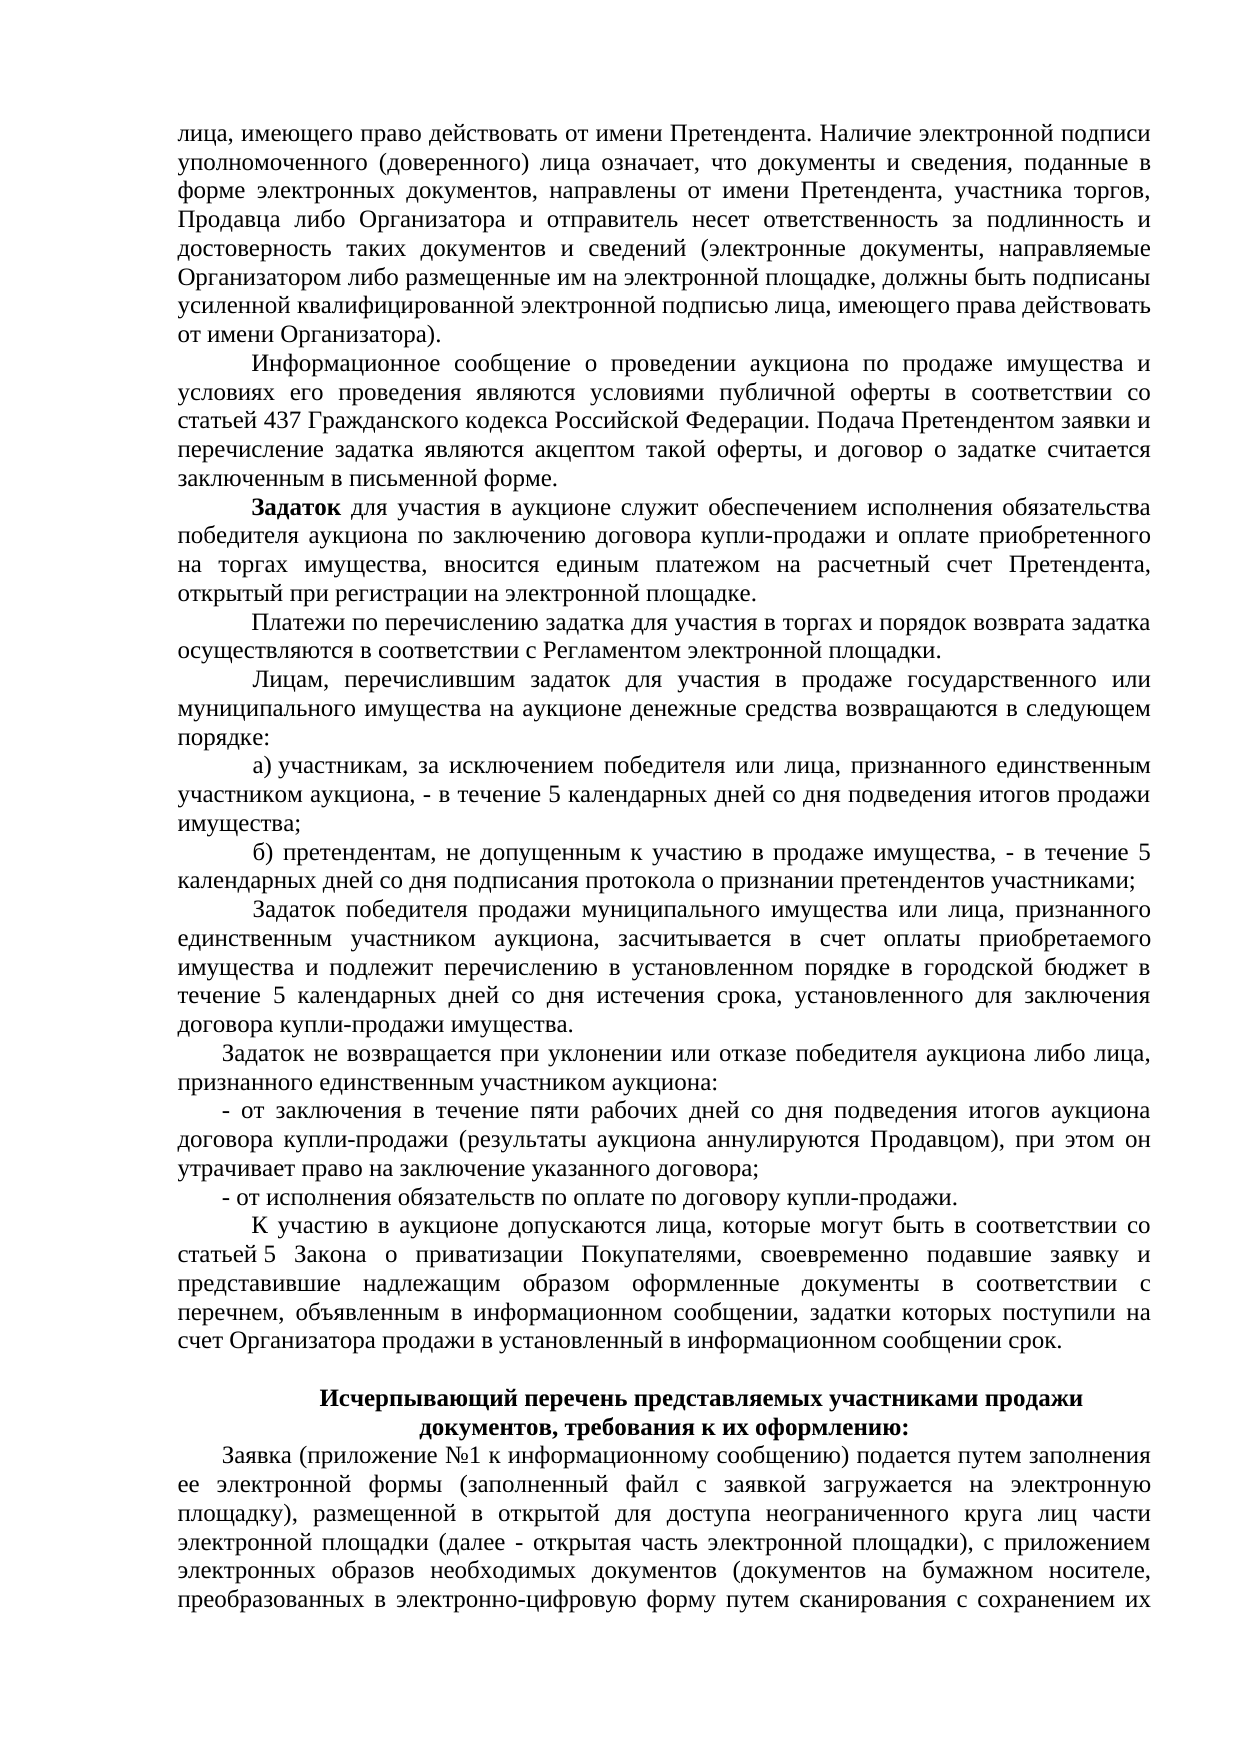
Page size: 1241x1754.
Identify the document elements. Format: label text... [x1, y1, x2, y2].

text Задаток победителя продажи муниципального имущества или лица, признанного единственным участником аукциона, засчитывается в счет оплаты приобретаемого имущества и подлежит перечислению в установленном порядке в городской бюджет в течение 5 календарных дней со дня истечения срока, установленного для заключения договора купли-продажи имущества. [177, 894, 1152, 1038]
text Исчерпывающий перечень представляемых участниками продажи документов, требования к их оформлению: [177, 1383, 1152, 1441]
text а) участникам, за исключением победителя или лица, признанного единственным участником аукциона, - в течение 5 календарных дней со дня подведения итогов продажи имущества; [177, 751, 1152, 837]
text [177, 1441, 1152, 1613]
text Информационное сообщение о проведении аукциона по продаже имущества и условиях его проведения являются условиями публичной оферты в соответствии со статьей 437 Гражданского кодекса Российской Федерации. Подача Претендентом заявки и перечисление задатка являются акцептом такой оферты, и договор о задатке считается заключенным в письменной форме. [177, 348, 1152, 492]
text б) претендентам, не допущенным к участию в продаже имущества, - в течение 5 календарных дней со дня подписания протокола о признании претендентов участниками; [177, 837, 1152, 894]
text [177, 118, 1152, 348]
text Задаток для участия в аукционе служит обеспечением исполнения обязательства победителя аукциона по заключению договора купли-продажи и оплате приобретенного на торгах имущества, вносится единым платежом на расчетный счет Претендента, открытый при регистрации на электронной площадке. [177, 492, 1152, 607]
text - от заключения в течение пяти рабочих дней со дня подведения итогов аукциона договора купли-продажи (результаты аукциона аннулируются Продавцом), при этом он утрачивает право на заключение указанного договора; [177, 1096, 1152, 1182]
text - от исполнения обязательств по оплате по договору купли-продажи. [177, 1182, 1152, 1211]
text Платежи по перечислению задатка для участия в торгах и порядок возврата задатка осуществляются в соответствии с Регламентом электронной площадки. [177, 607, 1152, 664]
text К участию в аукционе допускаются лица, которые могут быть в соответствии со статьей 5 Закона о приватизации Покупателями, своевременно подавшие заявку и представившие надлежащим образом оформленные документы в соответствии с перечнем, объявленным в информационном сообщении, задатки которых поступили на счет Организатора продажи в установленный в информационном сообщении срок. [177, 1211, 1152, 1354]
text Лицам, перечислившим задаток для участия в продаже государственного или муниципального имущества на аукционе денежные средства возвращаются в следующем порядке: [177, 664, 1152, 751]
text Задаток не возвращается при уклонении или отказе победителя аукциона либо лица, признанного единственным участником аукциона: [177, 1038, 1152, 1096]
